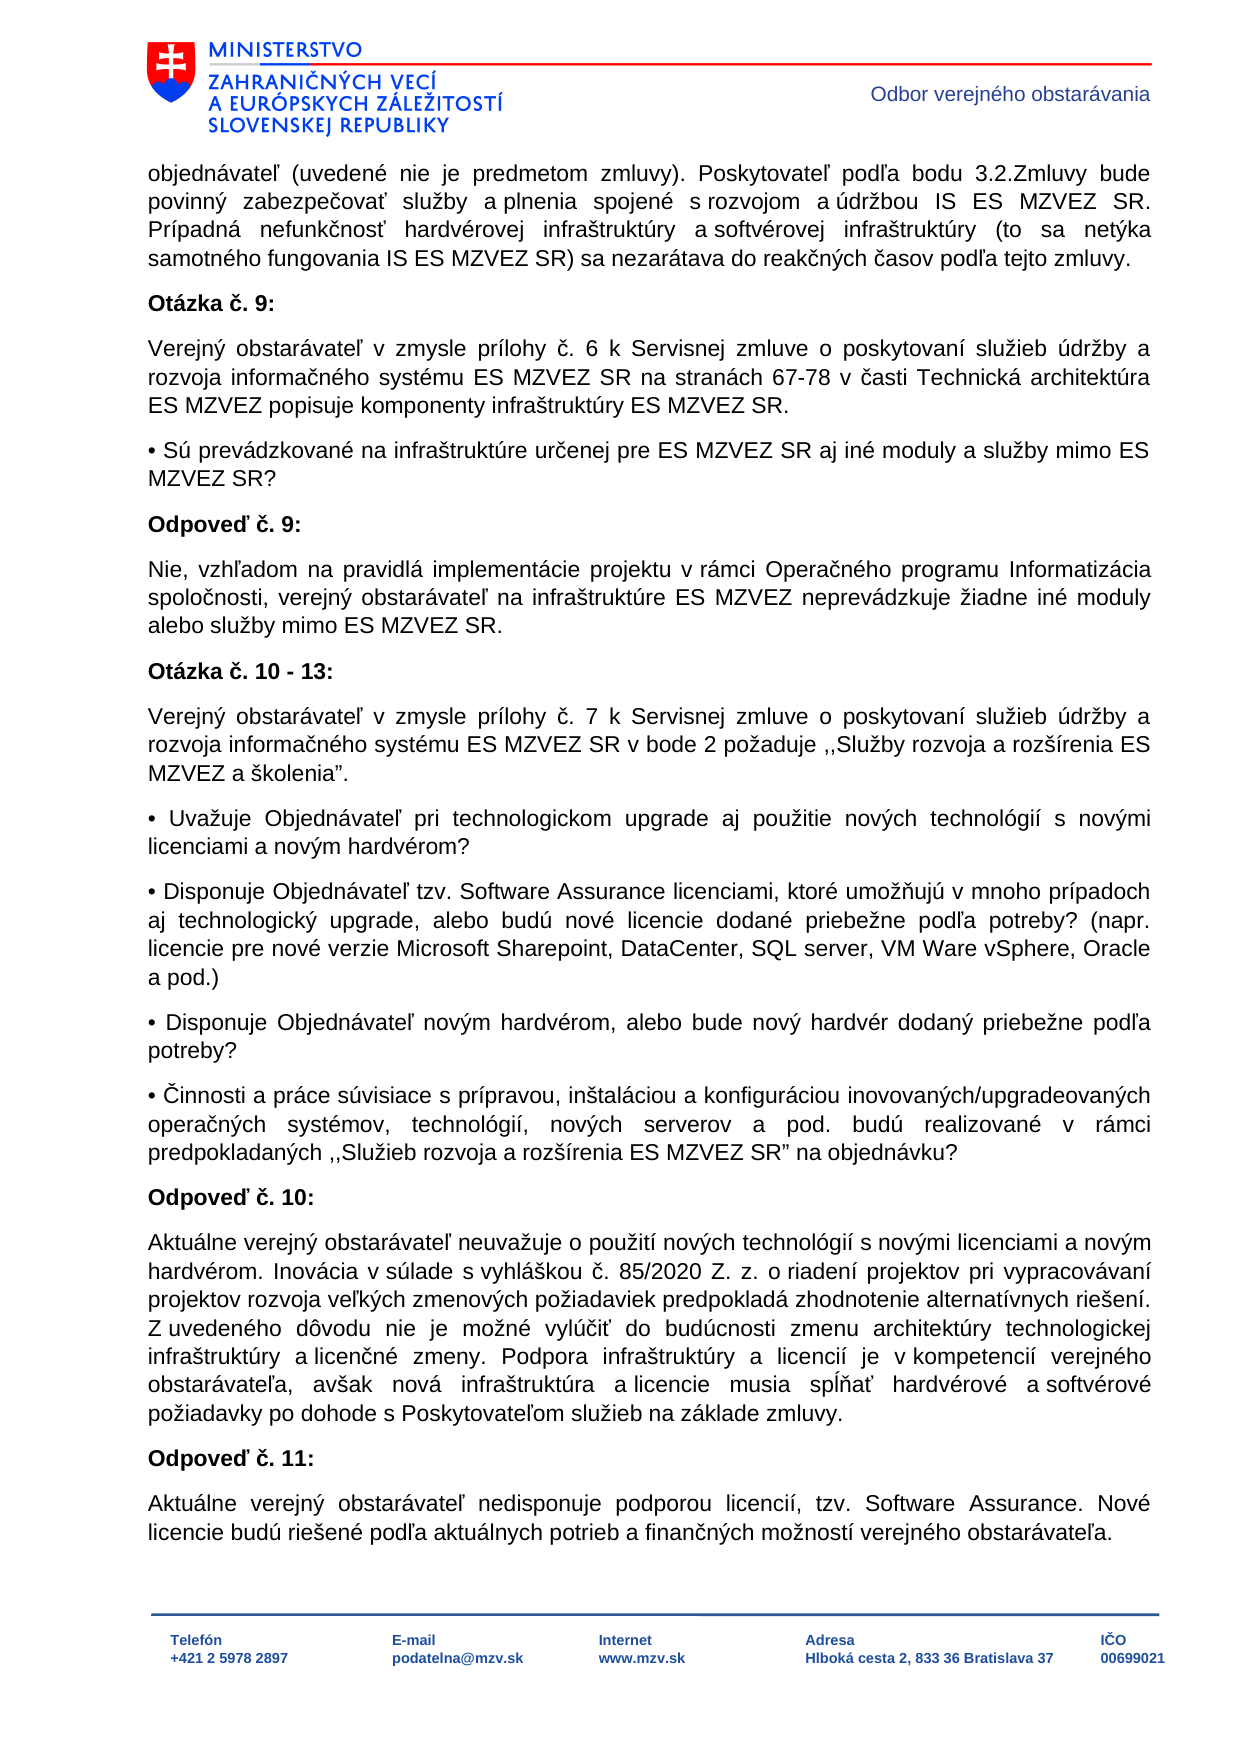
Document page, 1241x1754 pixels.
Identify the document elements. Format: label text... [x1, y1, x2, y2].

text • Činnosti a práce súvisiace s prípravou, inštaláciou a konfiguráciou inovovaných/upgradeovaných operačných systémov, technológií, nových serverov a pod. budú realizované v rámci predpokladaných ,,Služieb rozvoja a rozšírenia ES MZVEZ SR” na objednávku? [148, 1082, 1152, 1165]
text Nie, vzhľadom na pravidlá implementácie projektu v rámci Operačného programu Informatizácia spoločnosti, verejný obstarávateľ na infraštruktúre ES MZVEZ neprevádzkuje žiadne iné moduly alebo služby mimo ES MZVEZ SR. [148, 556, 1152, 639]
text Verejný obstarávateľ v zmysle prílohy č. 7 k Servisnej zmluve o poskytovaní služieb údržby a rozvoja informačného systému ES MZVEZ SR v bode 2 požaduje ,,Služby rozvoja a rozšírenia ES MZVEZ a školenia”. [148, 703, 1152, 786]
text Aktuálne verejný obstarávateľ nedisponuje podporou licencií, tzv. Software Assurance. Nové licencie budú riešené podľa aktuálnych potrieb a finančných možností verejného obstarávateľa. [148, 1490, 1152, 1545]
text • Disponuje Objednávateľ novým hardvérom, alebo bude nový hardvér dodaný priebežne podľa potreby? [148, 1009, 1152, 1063]
text Odpoveď č. 10: [148, 1184, 1152, 1211]
text Otázka č. 10 - 13: [148, 658, 1152, 684]
text • Uvažuje Objednávateľ pri technologickom upgrade aj použitie nových technológií s novými licenciami a novým hardvérom? [148, 805, 1152, 859]
text Odpoveď č. 11: [148, 1445, 1152, 1471]
text • Disponuje Objednávateľ tzv. Software Assurance licenciami, ktoré umožňujú v mnoho prípadoch aj technologický upgrade, alebo budú nové licencie dodané priebežne podľa potreby? (napr. licencie pre nové verzie Microsoft Sharepoint, DataCenter, SQL server, VM Ware vSphere, Oracle a pod.) [148, 878, 1152, 990]
text Otázka č. 9: [148, 290, 1152, 316]
text Odpoveď č. 9: [148, 511, 1152, 537]
text • Sú prevádzkované na infraštruktúre určenej pre ES MZVEZ SR aj iné moduly a služby mimo ES MZVEZ SR? [148, 437, 1152, 492]
text Verejný obstarávateľ v zmysle prílohy č. 6 k Servisnej zmluve o poskytovaní služieb údržby a rozvoja informačného systému ES MZVEZ SR na stranách 67-78 v časti Technická architektúra ES MZVEZ popisuje komponenty infraštruktúry ES MZVEZ SR. [148, 335, 1152, 418]
picture [3, 0, 1241, 150]
text Aktuálne verejný obstarávateľ neuvažuje o použití nových technológií s novými licenciami a novým hardvérom. Inovácia v súlade s vyhláškou č. 85/2020 Z. z. o riadení projektov pri vypracovávaní projektov rozvoja veľkých zmenových požiadaviek predpokladá zhodnotenie alternatívnych riešení. Z uvedeného dôvodu nie je možné vylúčiť do budúcnosti zmenu architektúry technologickej infraštruktúry a licenčné zmeny. Podpora infraštruktúry a licencií je v kompetencií verejného obstarávateľa, avšak nová infraštruktúra a licencie musia spĺňať hardvérové a softvérové požiadavky po dohode s Poskytovateľom služieb na základe zmluvy. [148, 1229, 1152, 1426]
